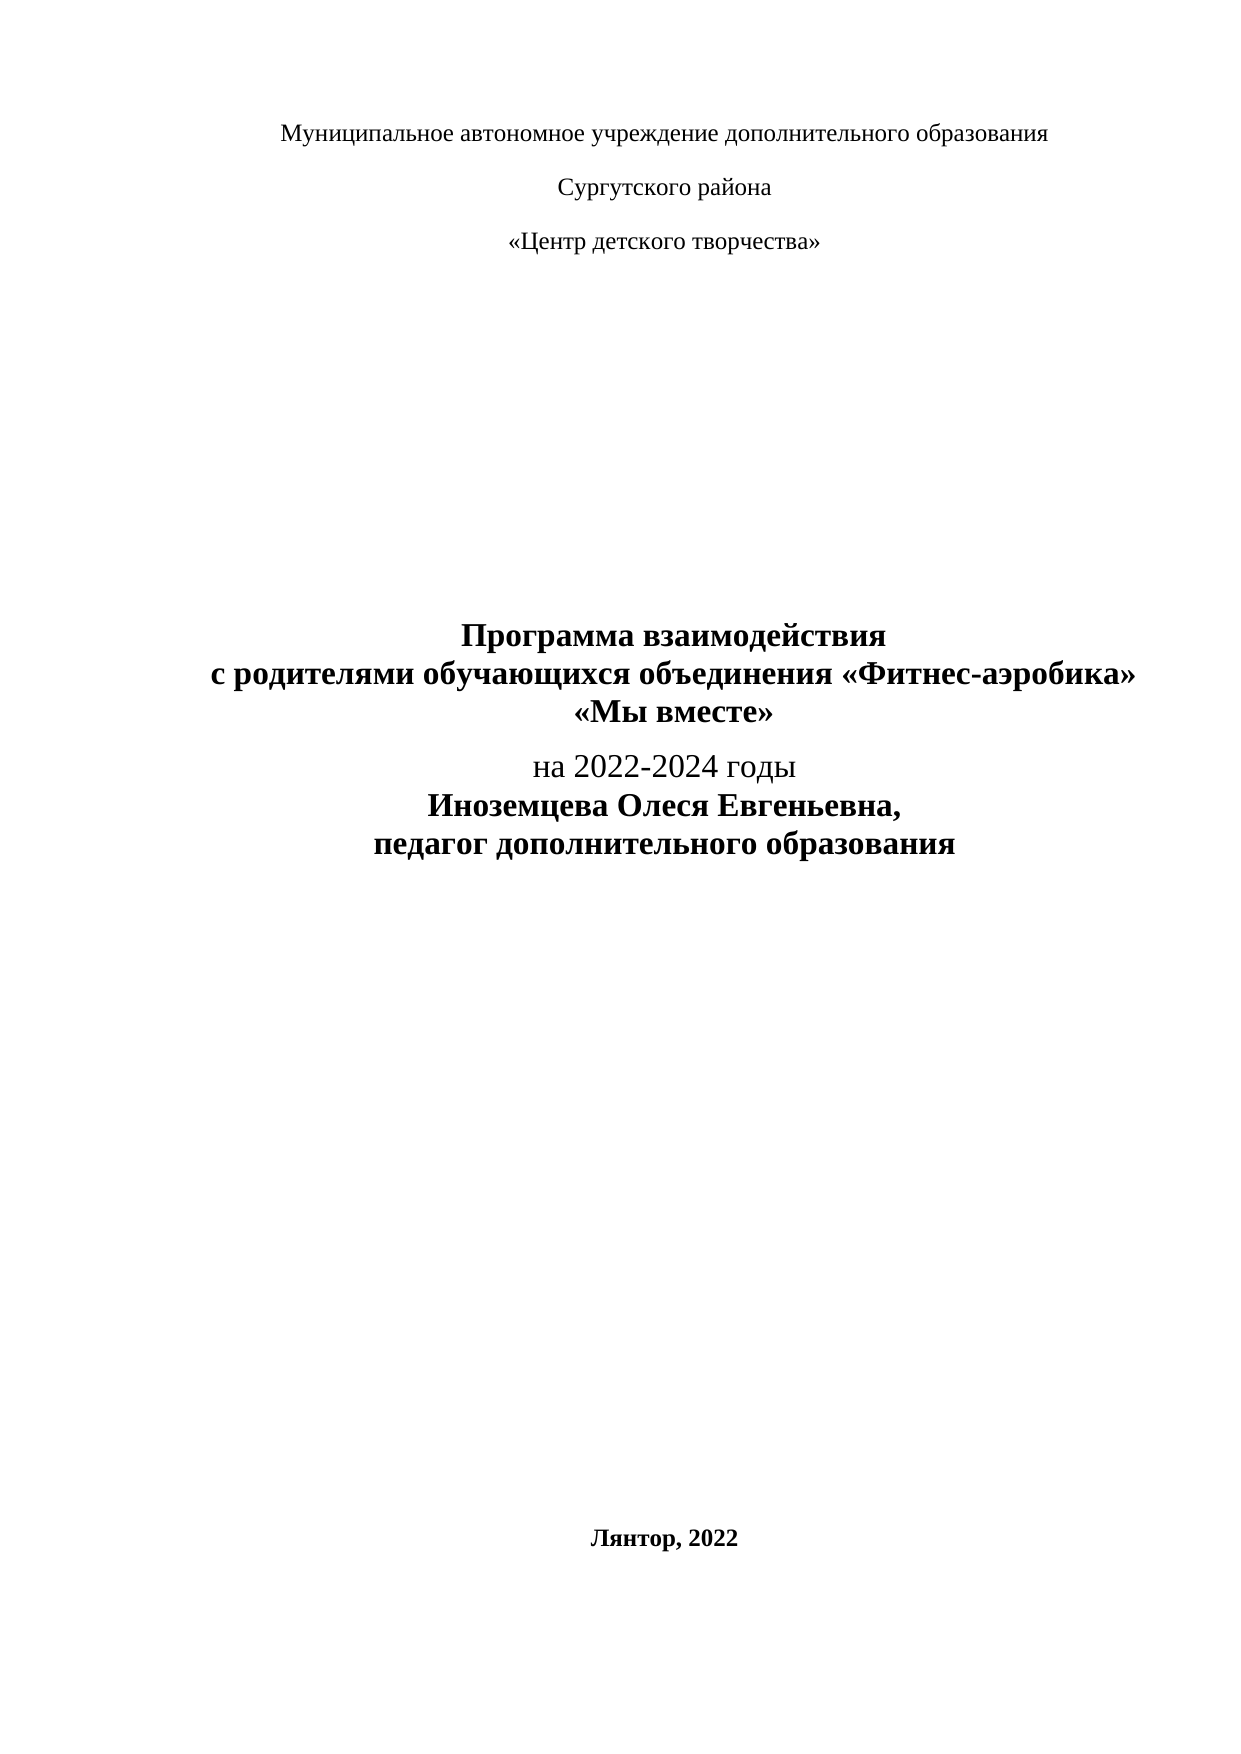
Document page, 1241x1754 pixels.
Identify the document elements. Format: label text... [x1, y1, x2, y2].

text на 2022-2024 годы [177, 747, 1152, 785]
text Муниципальное автономное учреждение дополнительного образования [177, 118, 1152, 147]
text Программа взаимодействия [177, 615, 1152, 653]
text Лянтор, 2022 [177, 1523, 1152, 1552]
text «Центр детского творчества» [177, 226, 1152, 254]
text с родителями обучающихся объединения «Фитнес-аэробика» [177, 653, 1152, 691]
text «Мы вместе» [177, 691, 1152, 730]
text Сургутского района [177, 172, 1152, 201]
text Иноземцева Олеся Евгеньевна, [177, 785, 1152, 823]
text педагог дополнительного образования [177, 823, 1152, 862]
